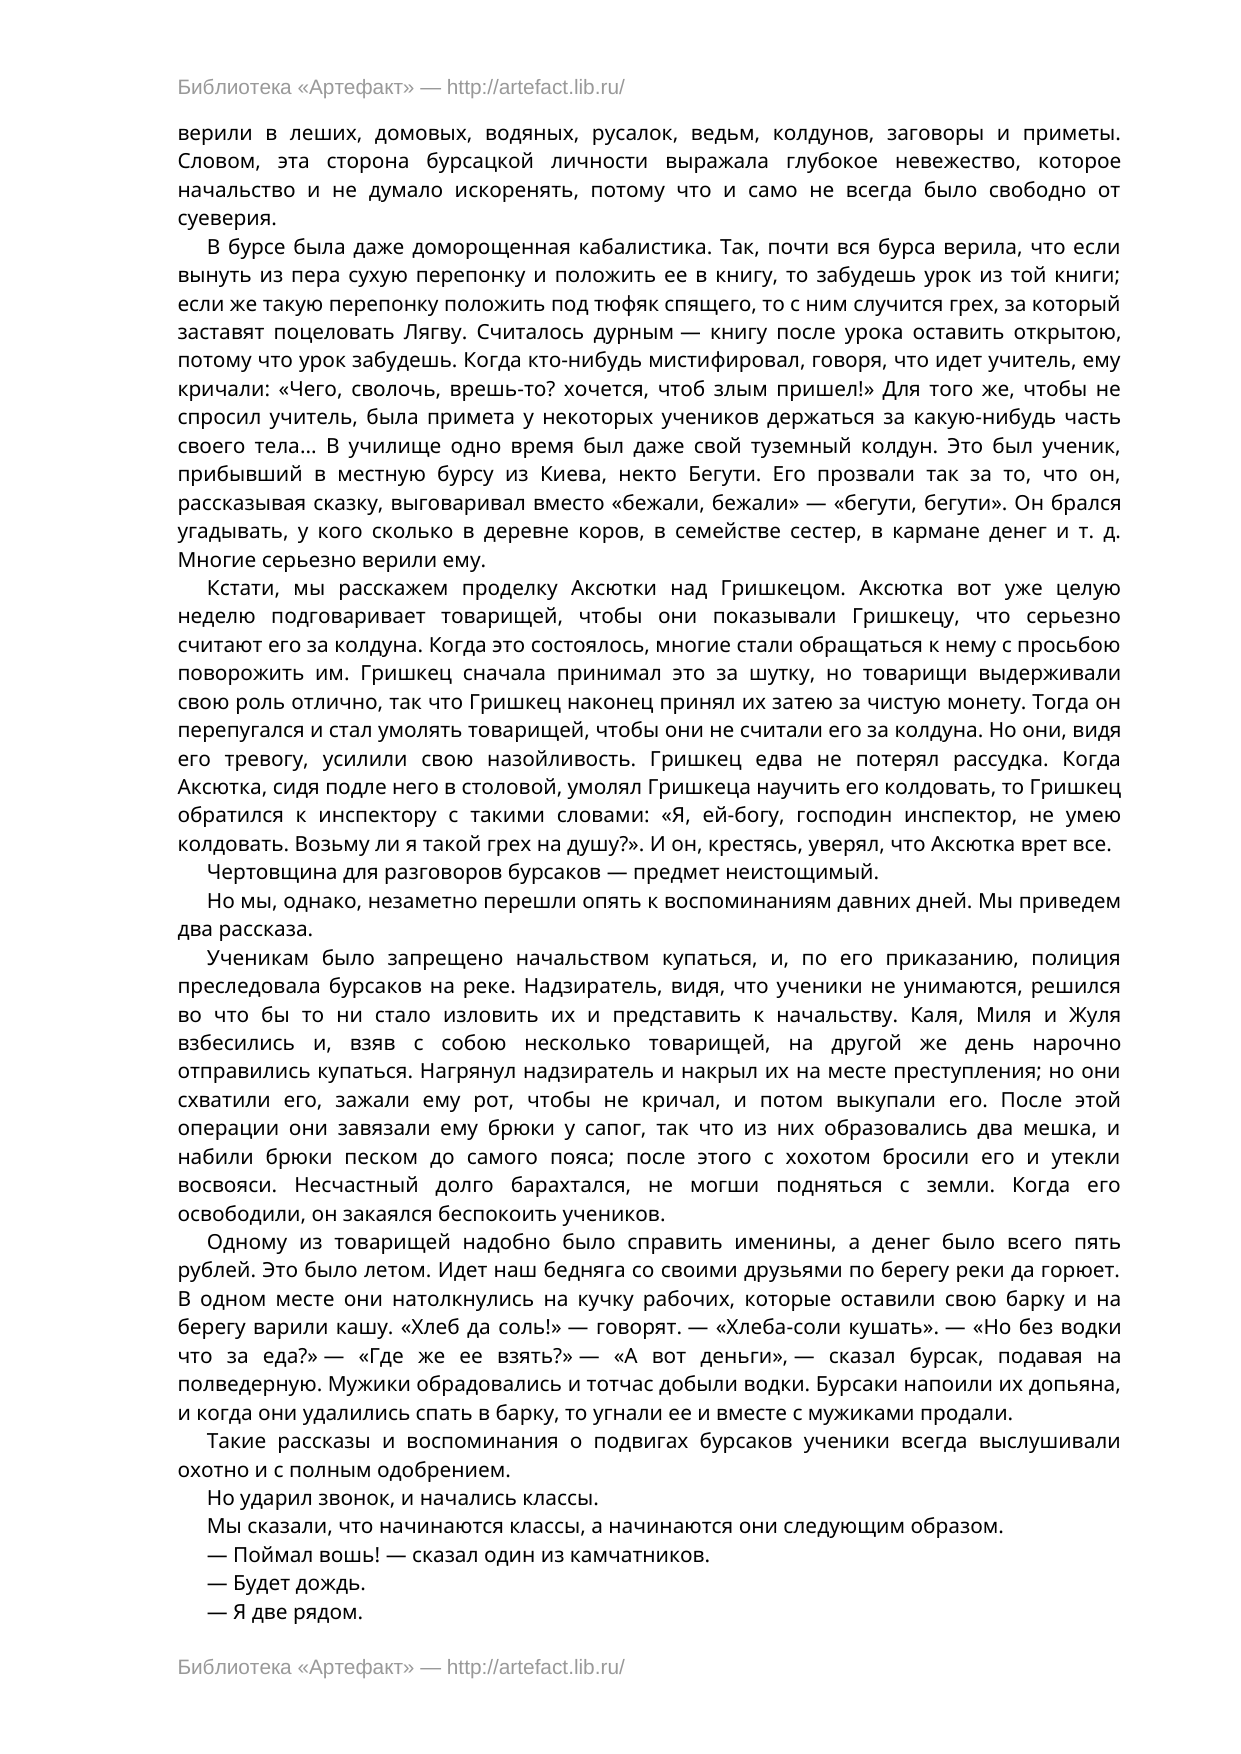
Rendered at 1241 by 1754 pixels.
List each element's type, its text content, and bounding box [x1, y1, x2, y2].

text — Будет дождь. [177, 1568, 1122, 1597]
text — Я две рядом. [177, 1597, 1122, 1625]
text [177, 118, 1122, 232]
text В бурсе была даже доморощенная кабалистика. Так, почти вся бурса верила, что если вынуть из пера сухую перепонку и положить ее в книгу, то забудешь урок из той книги; если же такую перепонку положить под тюфяк спящего, то с ним случится грех, за который заставят поцеловать Лягву. Считалось дурным — книгу после урока оставить открытою, потому что урок забудешь. Когда кто-нибудь мистифировал, говоря, что идет учитель, ему кричали: «Чего, сволочь, врешь-то? хочется, чтоб злым пришел!» Для того же, чтобы не спросил учитель, была примета у некоторых учеников держаться за какую-нибудь часть своего тела... В училище одно время был даже свой туземный колдун. Это был ученик, прибывший в местную бурсу из Киева, некто Бегути. Его прозвали так за то, что он, рассказывая сказку, выговаривал вместо «бежали, бежали» — «бегути, бегути». Он брался угадывать, у кого сколько в деревне коров, в семействе сестер, в кармане денег и т. д. Многие серьезно верили ему. [177, 232, 1122, 573]
text Такие рассказы и воспоминания о подвигах бурсаков ученики всегда выслушивали охотно и с полным одобрением. [177, 1426, 1122, 1483]
text Кстати, мы расскажем проделку Аксютки над Гришкецом. Аксютка вот уже целую неделю подговаривает товарищей, чтобы они показывали Гришкецу, что серьезно считают его за колдуна. Когда это состоялось, многие стали обращаться к нему с просьбою поворожить им. Гришкец сначала принимал это за шутку, но товарищи выдерживали свою роль отлично, так что Гришкец наконец принял их затею за чистую монету. Тогда он перепугался и стал умолять товарищей, чтобы они не считали его за колдуна. Но они, видя его тревогу, усилили свою назойливость. Гришкец едва не потерял рассудка. Когда Аксютка, сидя подле него в столовой, умолял Гришкеца научить его колдовать, то Гришкец обратился к инспектору с такими словами: «Я, ей-богу, господин инспектор, не умею колдовать. Возьму ли я такой грех на душу?». И он, крестясь, уверял, что Аксютка врет все. [177, 573, 1122, 857]
text Мы сказали, что начинаются классы, а начинаются они следующим образом. [177, 1512, 1122, 1540]
text Одному из товарищей надобно было справить именины, а денег было всего пять рублей. Это было летом. Идет наш бедняга со своими друзьями по берегу реки да горюет. В одном месте они натолкнулись на кучку рабочих, которые оставили свою барку и на берегу варили кашу. «Хлеб да соль!» — говорят. — «Хлеба-соли кушать». — «Но без водки что за еда?» — «Где же ее взять?» — «А вот деньги», — сказал бурсак, подавая на полведерную. Мужики обрадовались и тотчас добыли водки. Бурсаки напоили их допьяна, и когда они удалились спать в барку, то угнали ее и вместе с мужиками продали. [177, 1227, 1122, 1426]
text Но ударил звонок, и начались классы. [177, 1483, 1122, 1512]
text Ученикам было запрещено начальством купаться, и, по его приказанию, полиция преследовала бурсаков на реке. Надзиратель, видя, что ученики не унимаются, решился во что бы то ни стало изловить их и представить к начальству. Каля, Миля и Жуля взбесились и, взяв с собою несколько товарищей, на другой же день нарочно отправились купаться. Нагрянул надзиратель и накрыл их на месте преступления; но они схватили его, зажали ему рот, чтобы не кричал, и потом выкупали его. После этой операции они завязали ему брюки у сапог, так что из них образовались два мешка, и набили брюки песком до самого пояса; после этого с хохотом бросили его и утекли восвояси. Несчастный долго барахтался, не могши подняться с земли. Когда его освободили, он закаялся беспокоить учеников. [177, 943, 1122, 1227]
text — Поймал вошь! — сказал один из камчатников. [177, 1540, 1122, 1568]
text Но мы, однако, незаметно перешли опять к воспоминаниям давних дней. Мы приведем два рассказа. [177, 886, 1122, 943]
text Чертовщина для разговоров бурсаков — предмет неистощимый. [177, 857, 1122, 886]
